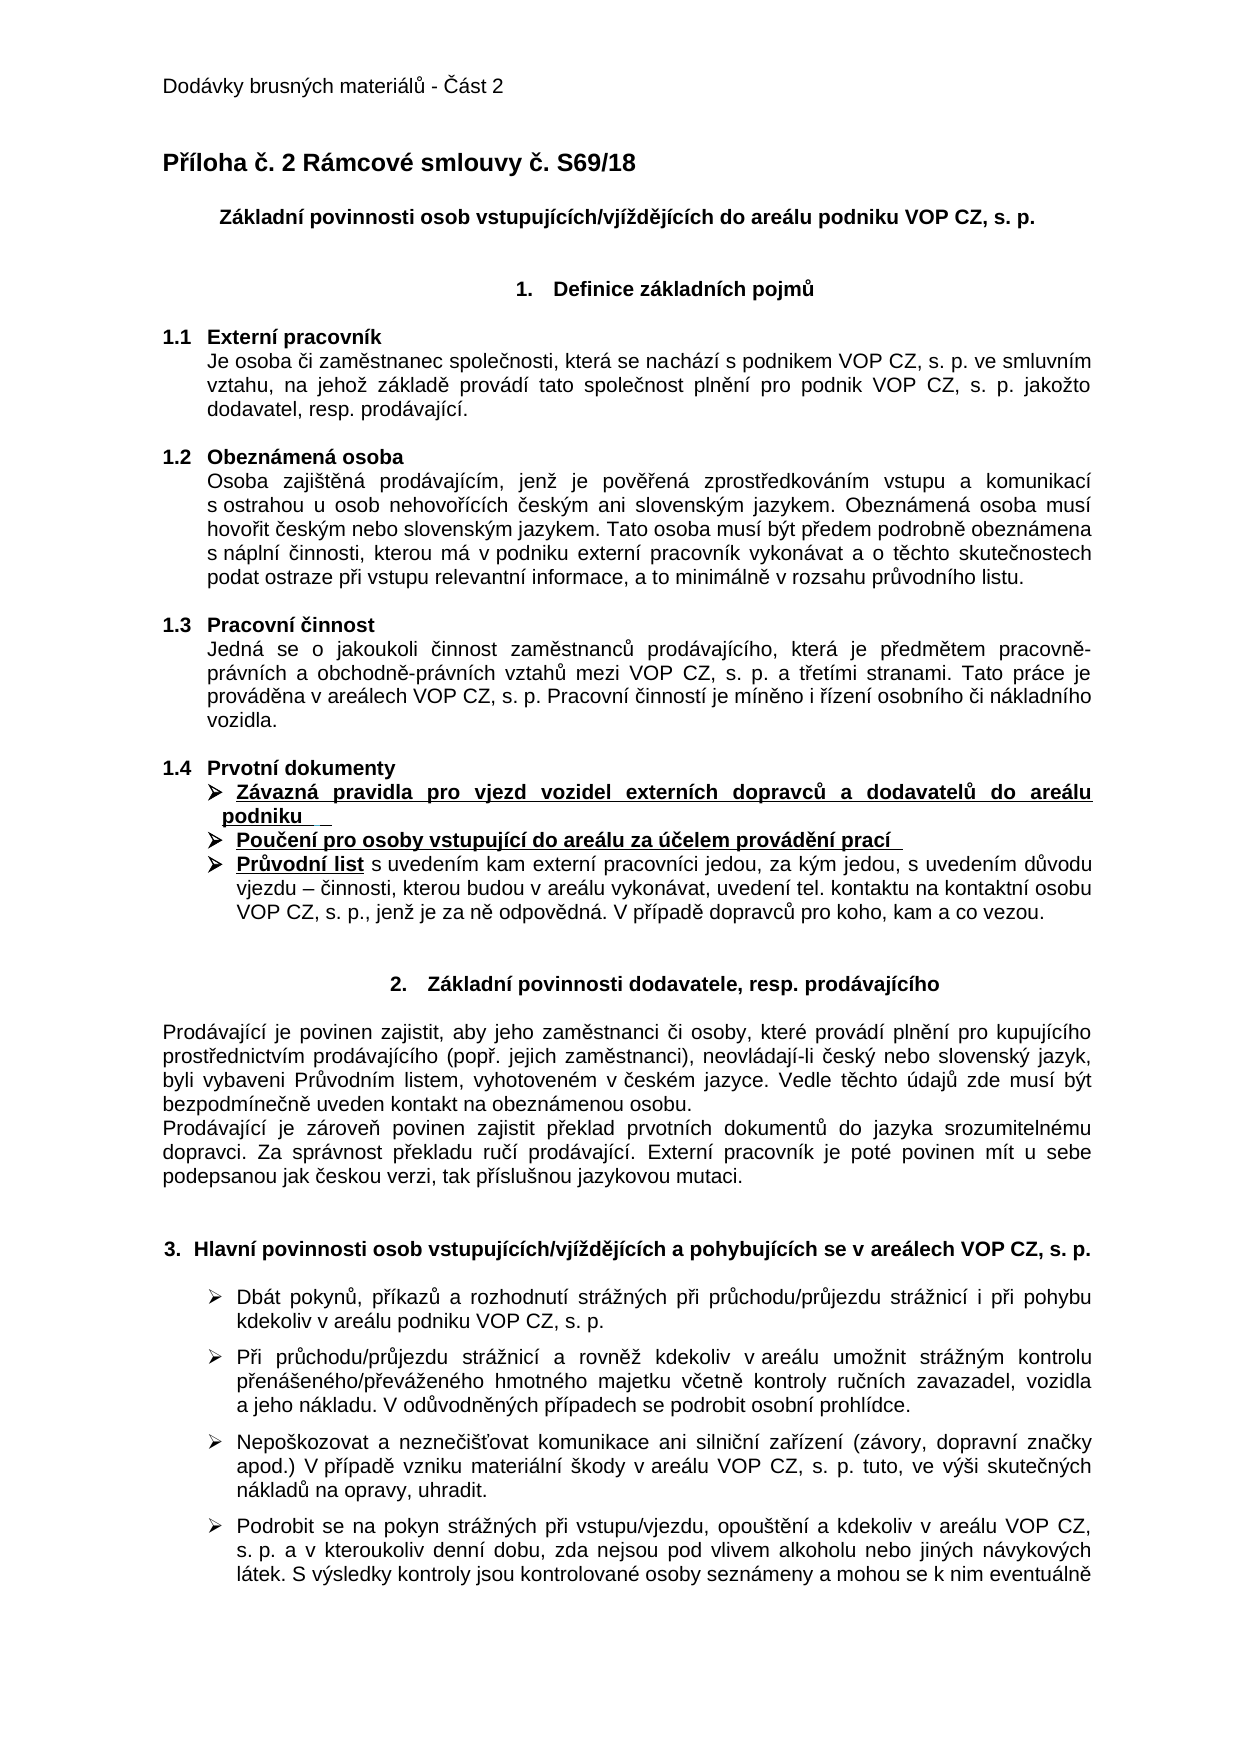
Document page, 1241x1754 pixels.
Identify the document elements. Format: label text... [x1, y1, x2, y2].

subtitle Pracovní činnost [162, 612, 1093, 636]
subtitle Definice základních pojmů [237, 277, 1093, 301]
text Průvodní list s uvedením kam externí pracovníci jedou, za kým jedou, s uvedením důvodu vjezdu – činnosti, kterou budou v areálu vykonávat, uvedení tel. kontaktu na kontaktní osobu VOP CZ, s. p., jenž je za ně odpovědná. V případě dopravců pro koho, kam a co vezou. [207, 852, 1093, 924]
text Základní povinnosti osob vstupujících/vjíždějících do areálu podniku VOP CZ, s. p. [162, 205, 1093, 229]
subtitle Základní povinnosti dodavatele, resp. prodávajícího [237, 972, 1093, 996]
text Jedná se o jakoukoli činnost zaměstnanců prodávajícího, která je předmětem pracovně-právních a obchodně-právních vztahů mezi VOP CZ, s. p. a třetími stranami. Tato práce je prováděna v areálech VOP CZ, s. p. Pracovní činností je míněno i řízení osobního či nákladního vozidla. [162, 636, 1093, 732]
subtitle Prvotní dokumenty [162, 756, 1093, 780]
subtitle Externí pracovník [162, 325, 1093, 349]
text Příloha č. 2 Rámcové smlouvy č. S69/18 [162, 148, 1093, 176]
text Je osoba či zaměstnanec společnosti, která se nachází s podnikem VOP CZ, s. p. ve smluvním vztahu, na jehož základě provádí tato společnost plnění pro podnik VOP CZ, s. p. jakožto dodavatel, resp. prodávající. [162, 349, 1093, 421]
text Prodávající je zároveň povinen zajistit překlad prvotních dokumentů do jazyka srozumitelnému dopravci. Za správnost překladu ručí prodávající. Externí pracovník je poté povinen mít u sebe podepsanou jak českou verzi, tak příslušnou jazykovou mutaci. [162, 1116, 1093, 1188]
text Poučení pro osoby vstupující do areálu za účelem provádění prací [162, 828, 1093, 852]
text Dbát pokynů, příkazů a rozhodnutí strážných při průchodu/průjezdu strážnicí i při pohybu kdekoliv v areálu podniku VOP CZ, s. p. [207, 1284, 1093, 1333]
text Osoba zajištěná prodávajícím, jenž je pověřená zprostředkováním vstupu a komunikací s ostrahou u osob nehovořících českým ani slovenským jazykem. Obeznámená osoba musí hovořit českým nebo slovenským jazykem. Tato osoba musí být předem podrobně obeznámena s náplní činnosti, kterou má v podniku externí pracovník vykonávat a o těchto skutečnostech podat ostraze při vstupu relevantní informace, a to minimálně v rozsahu průvodního listu. [162, 469, 1093, 588]
subtitle Obeznámená osoba [162, 445, 1093, 469]
text Prodávající je povinen zajistit, aby jeho zaměstnanci či osoby, které provádí plnění pro kupujícího prostřednictvím prodávajícího (popř. jejich zaměstnanci), neovládají-li český nebo slovenský jazyk, byli vybaveni Průvodním listem, vyhotoveném v českém jazyce. Vedle těchto údajů zde musí být bezpodmínečně uveden kontakt na obeznámenou osobu. [162, 1020, 1093, 1116]
subtitle Hlavní povinnosti osob vstupujících/vjíždějících a pohybujících se v areálech VOP CZ, s. p. [162, 1237, 1093, 1261]
text Nepoškozovat a neznečišťovat komunikace ani silniční zařízení (závory, dopravní značky apod.) V případě vzniku materiální škody v areálu VOP CZ, s. p. tuto, ve výši skutečných nákladů na opravy, uhradit. [207, 1429, 1093, 1502]
text Při průchodu/průjezdu strážnicí a rovněž kdekoliv v areálu umožnit strážným kontrolu přenášeného/převáženého hmotného majetku včetně kontroly ručních zavazadel, vozidla a jeho nákladu. V odůvodněných případech se podrobit osobní prohlídce. [207, 1345, 1093, 1417]
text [207, 1514, 1093, 1586]
text Závazná pravidla pro vjezd vozidel externích dopravců a dodavatelů do areálu podniku [207, 780, 1093, 828]
